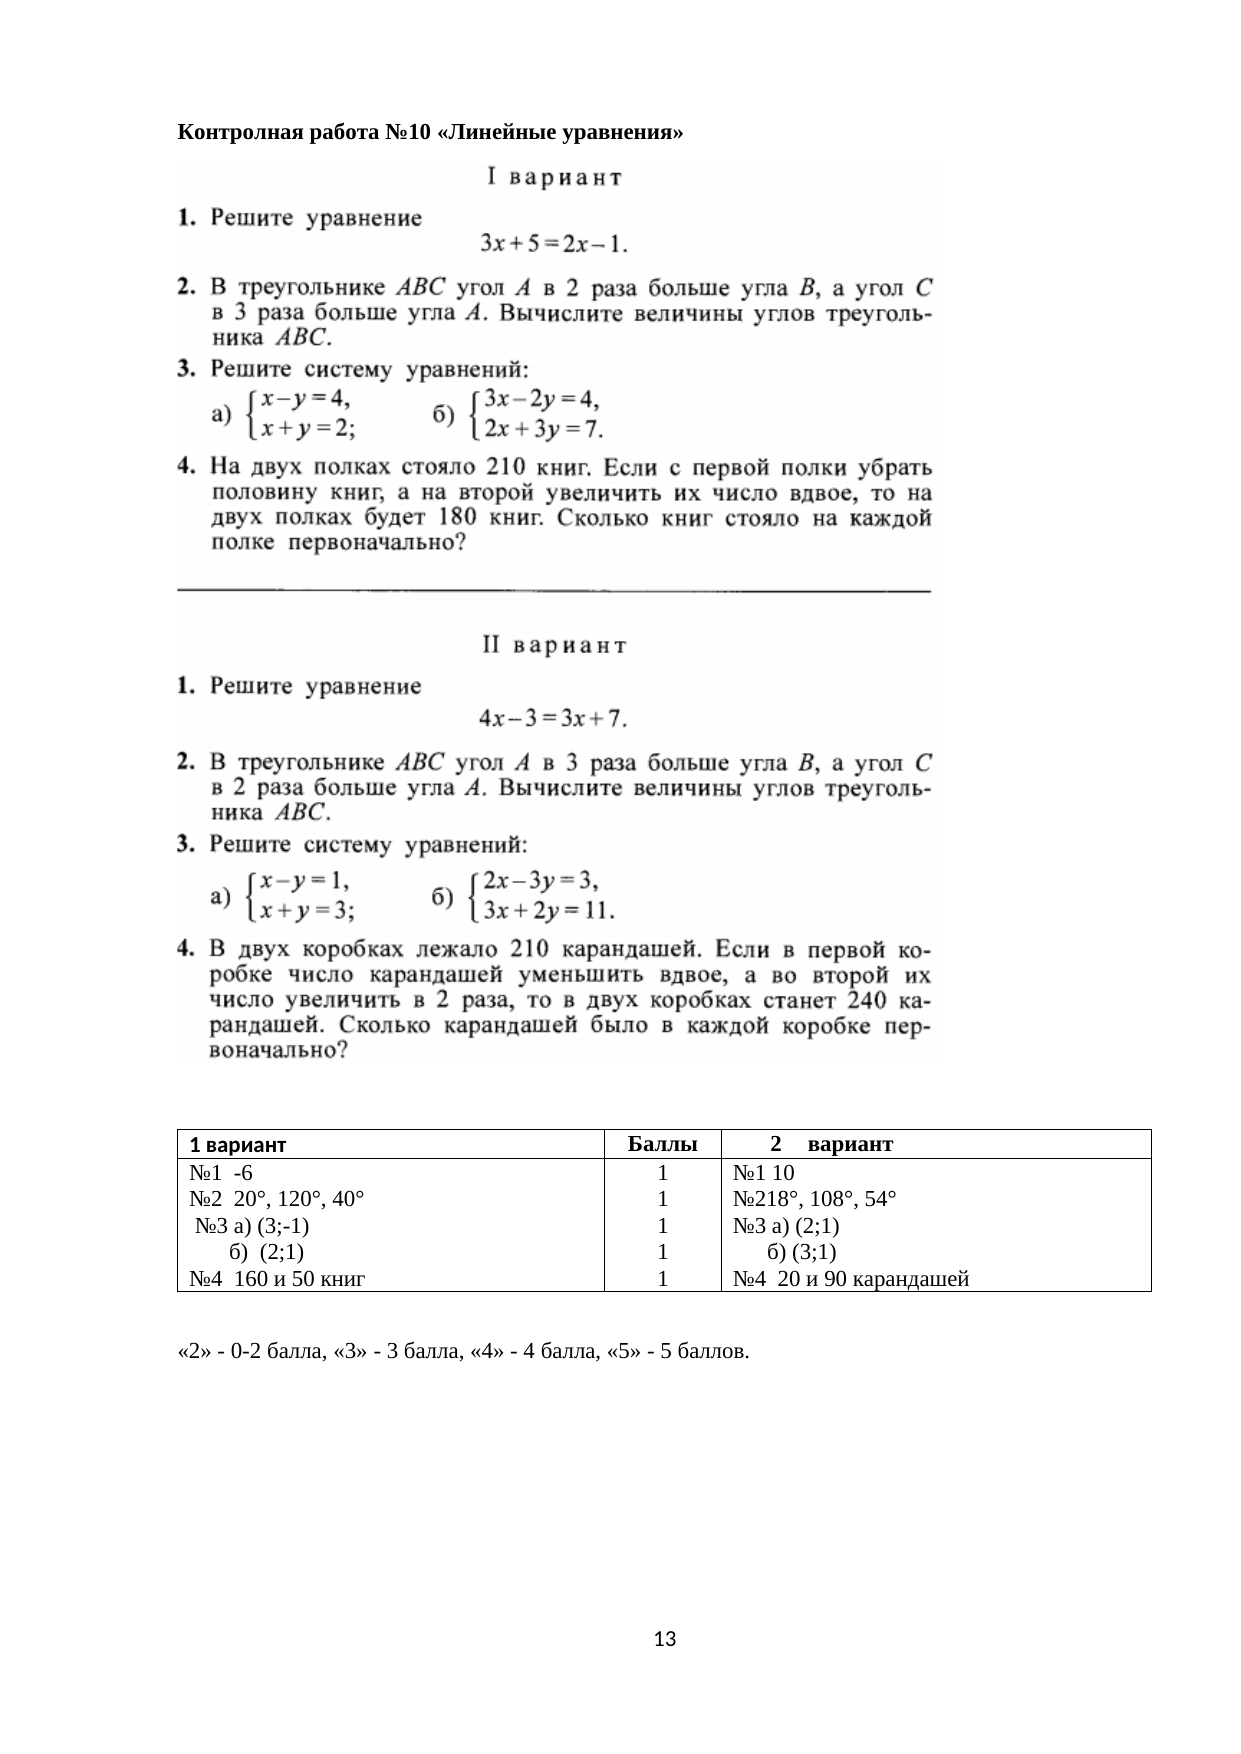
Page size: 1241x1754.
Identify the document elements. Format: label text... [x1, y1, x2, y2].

table_cell №1 -6 №2 20°, 120°, 40° №3 а) (3;-1) б) (2;1) №4 160 и 50 книг [178, 1159, 604, 1291]
picture [177, 163, 944, 1064]
text Контролная работа №10 «Линейные уравнения» [177, 118, 1152, 144]
table_header Баллы [605, 1130, 721, 1158]
table_header вариант [722, 1130, 1151, 1158]
text «2» - 0-2 балла, «3» - 3 балла, «4» - 4 балла, «5» - 5 баллов. [177, 1337, 1152, 1363]
table_header 1 вариант [178, 1130, 604, 1158]
table_cell 1 1 1 1 1 [605, 1159, 721, 1291]
table_cell №1 10 №218°, 108°, 54° №3 а) (2;1) б) (3;1) №4 20 и 90 карандашей [722, 1159, 1151, 1291]
